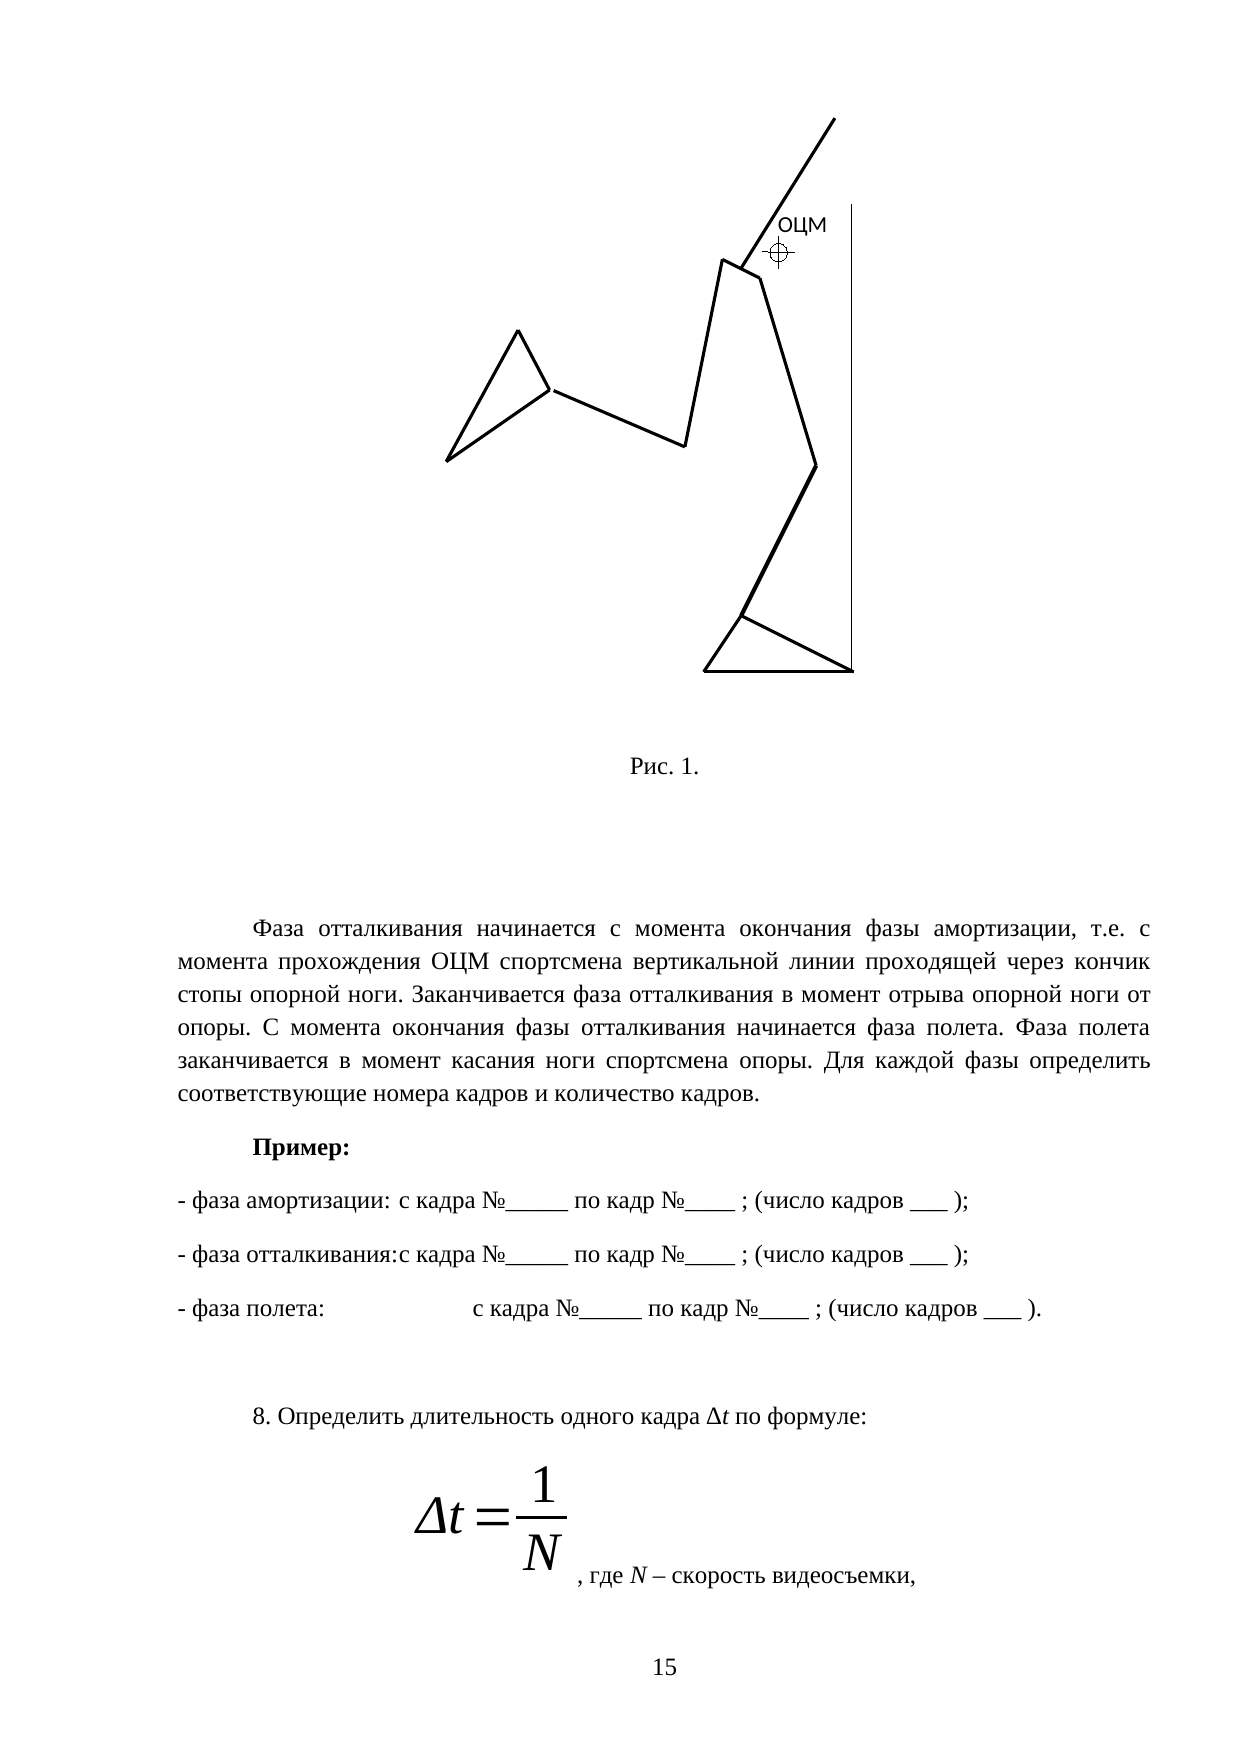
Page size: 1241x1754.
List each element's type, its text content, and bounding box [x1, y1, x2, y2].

text , где N – скорость видеосъемки, [177, 1455, 1152, 1588]
text 8. Определить длительность одного кадра ∆t по формуле: [177, 1401, 1152, 1430]
text - фаза амортизации: с кадра №_____ по кадр №____ ; (число кадров ___ ); [177, 1186, 1152, 1214]
text - фаза полета: с кадра №_____ по кадр №____ ; (число кадров ___ ). [177, 1293, 1152, 1322]
text - фаза отталкивания: с кадра №_____ по кадр №____ ; (число кадров ___ ); [177, 1239, 1152, 1268]
text Рис. 1. [177, 751, 1152, 780]
text Фаза отталкивания начинается с момента окончания фазы амортизации, т.е. с момента прохождения ОЦМ спортсмена вертикальной линии проходящей через кончик стопы опорной ноги. Заканчивается фаза отталкивания в момент отрыва опорной ноги от опоры. С момента окончания фазы отталкивания начинается фаза полета. Фаза полета заканчивается в момент касания ноги спортсмена опоры. Для каждой фазы определить соответствующие номера кадров и количество кадров. [177, 913, 1152, 1107]
text Пример: [177, 1132, 1152, 1161]
